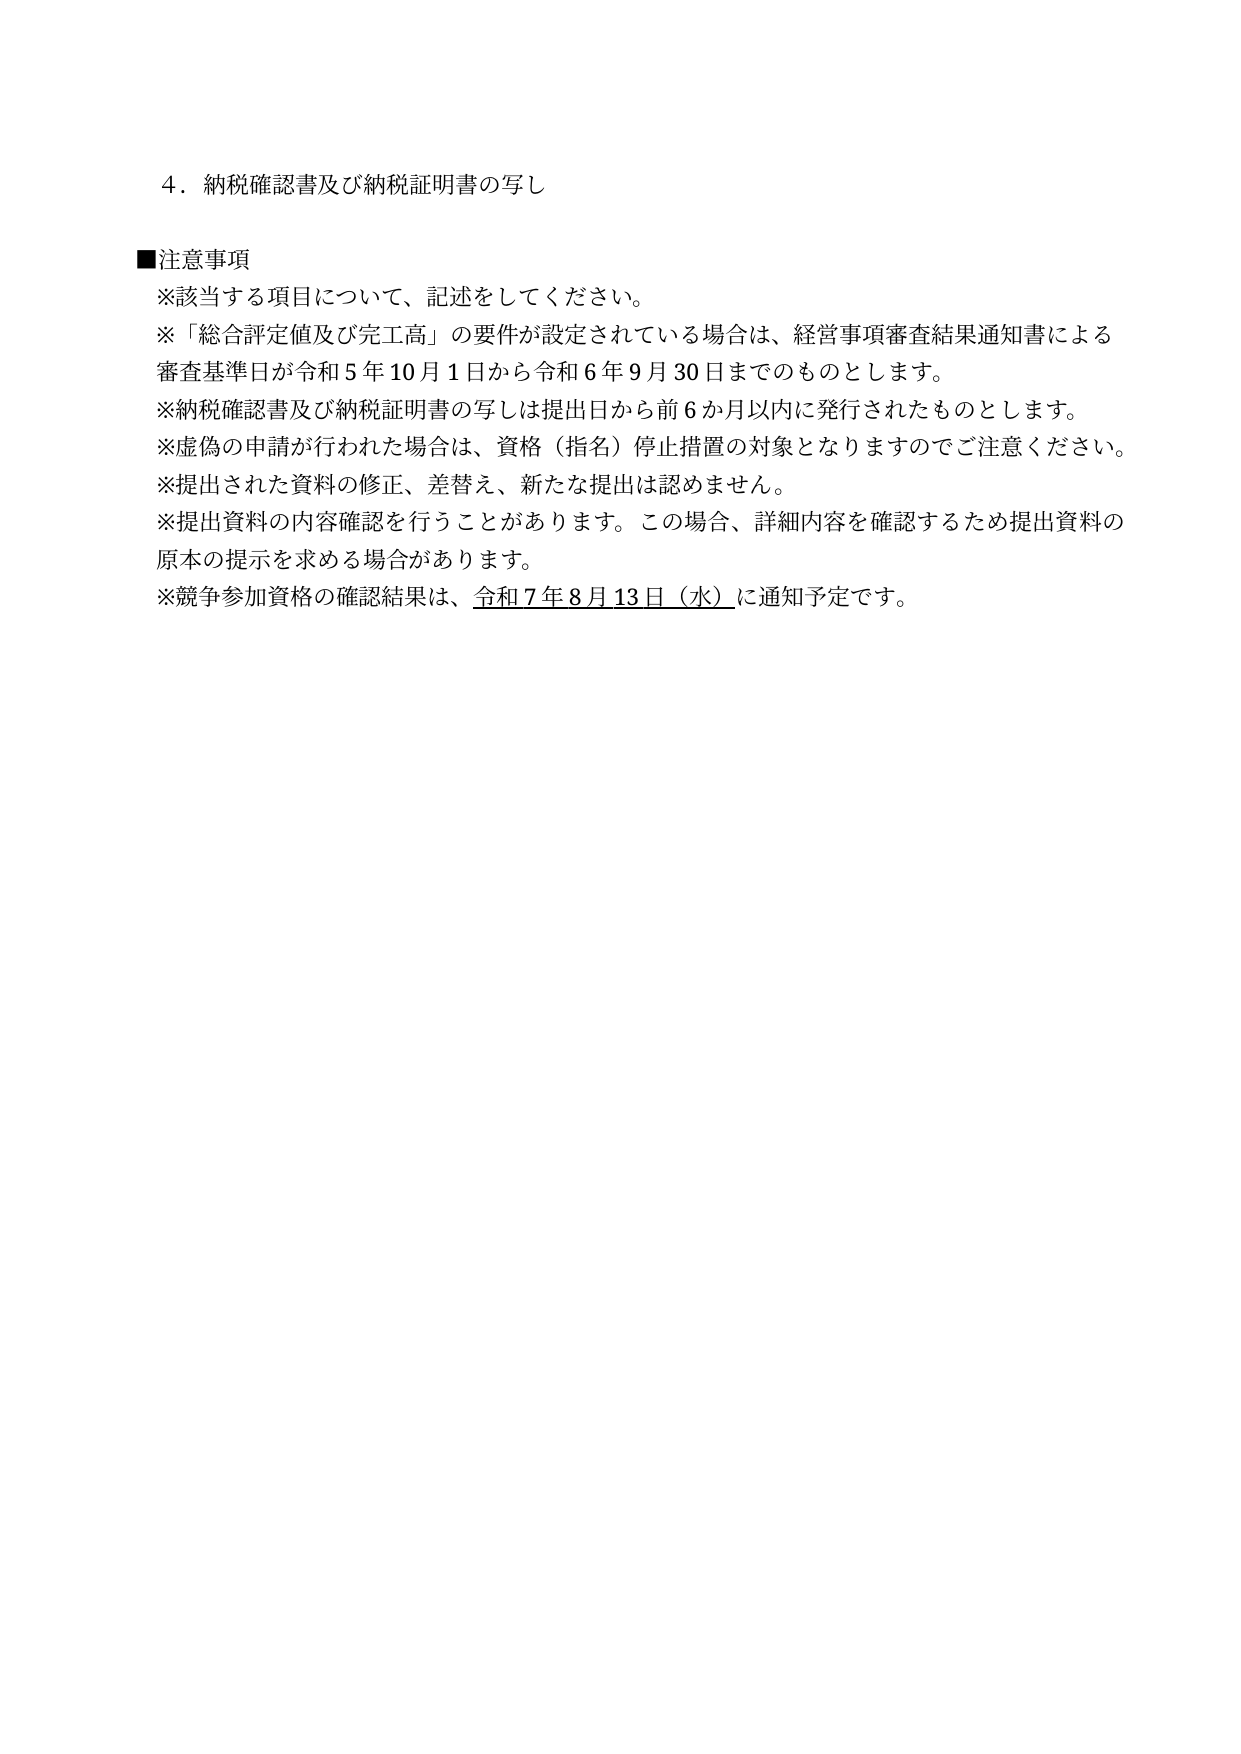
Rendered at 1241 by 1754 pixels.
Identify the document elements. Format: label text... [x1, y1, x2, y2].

text ※提出資料の内容確認を行うことがあります。この場合、詳細内容を確認するため提出資料の原本の提示を求める場合があります。 [157, 502, 1128, 577]
text ※納税確認書及び納税証明書の写しは提出日から前6か月以内に発行されたものとします。 [156, 389, 1128, 427]
text ※虚偽の申請が行われた場合は、資格（指名）停止措置の対象となりますのでご注意ください。 [157, 427, 1128, 464]
text ※競争参加資格の確認結果は、令和7年8月13日（水）に通知予定です。 [157, 577, 1128, 614]
text ※提出された資料の修正、差替え、新たな提出は認めません。 [157, 464, 1128, 502]
list 納税確認書及び納税証明書の写し [157, 164, 1128, 202]
text ※該当する項目について、記述をしてください。 [157, 277, 1128, 314]
text ■注意事項 [112, 239, 1128, 277]
text ※「総合評定値及び完工高」の要件が設定されている場合は、経営事項審査結果通知書による審査基準日が令和5年10月1日から令和6年9月30日までのものとします。 [156, 314, 1128, 389]
